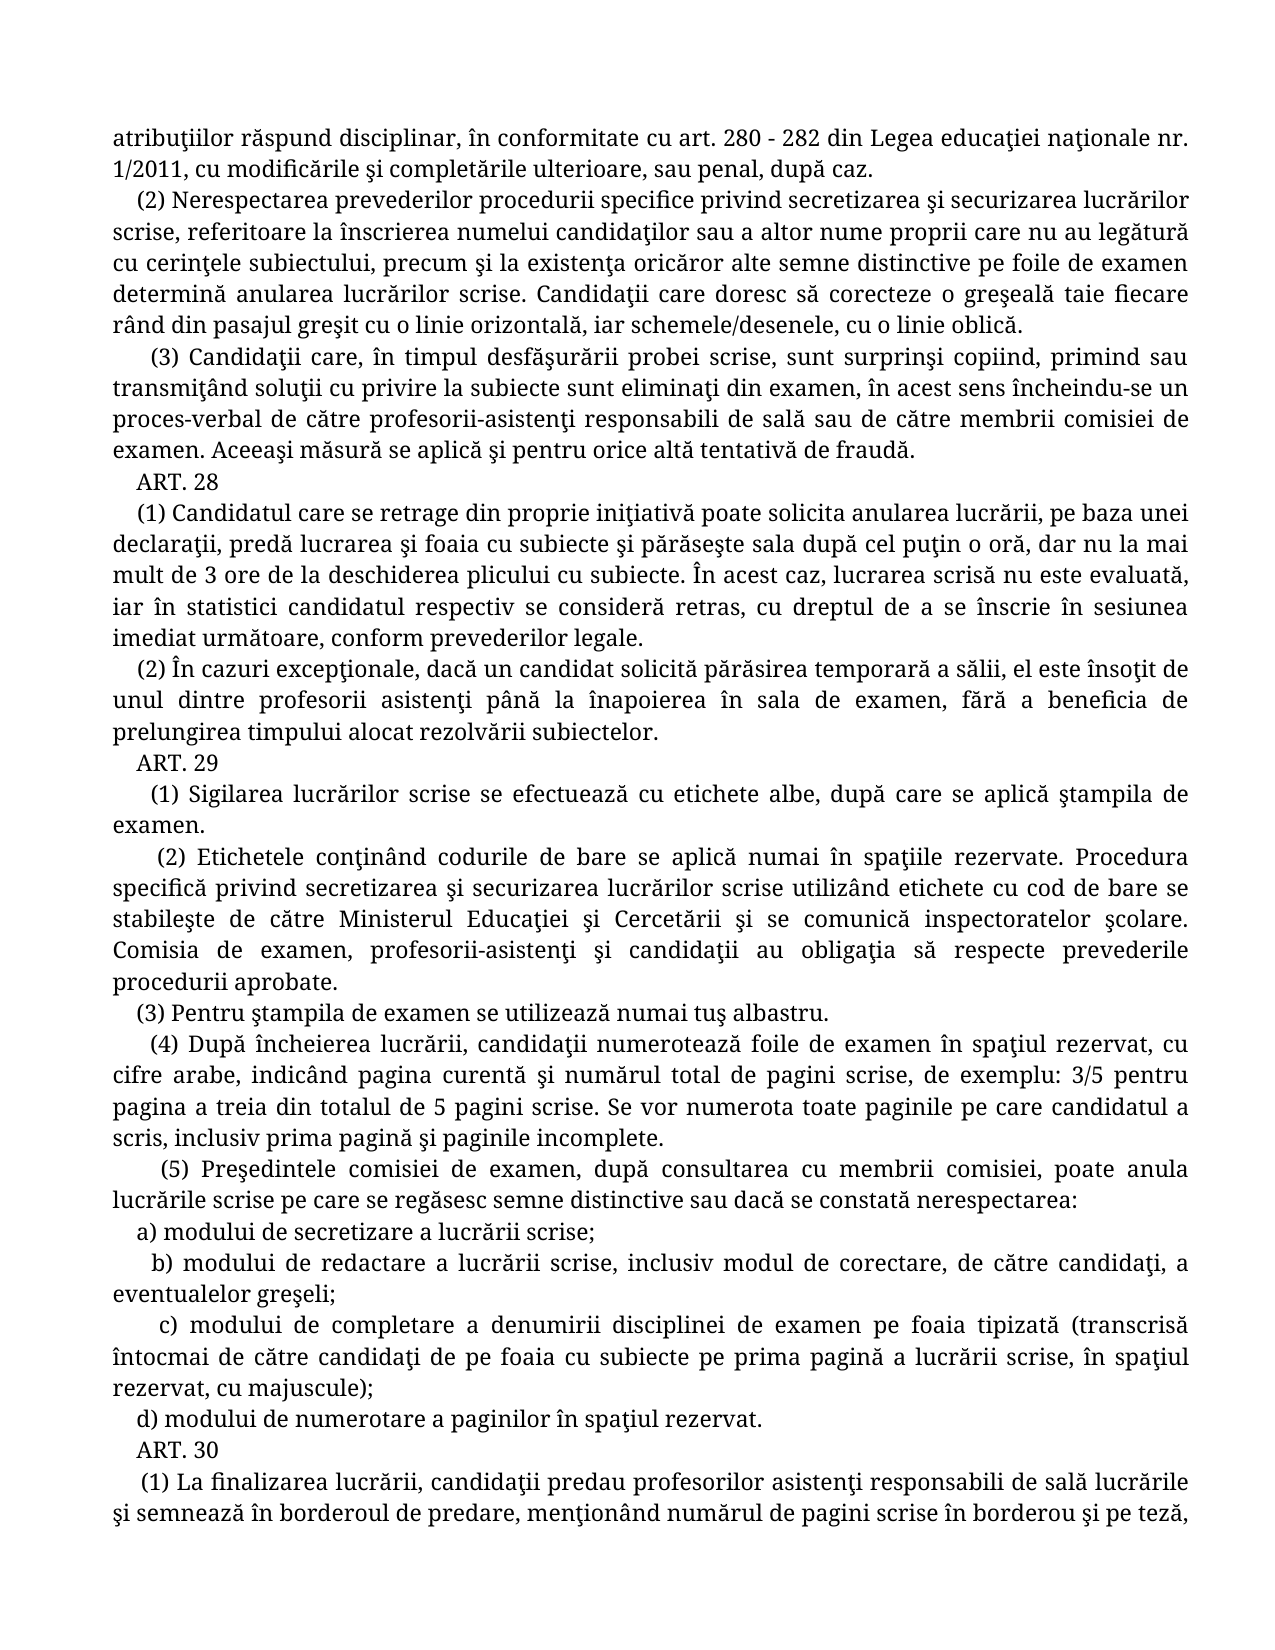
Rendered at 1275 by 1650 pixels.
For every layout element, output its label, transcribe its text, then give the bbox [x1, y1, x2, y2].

text (2) Nerespectarea prevederilor procedurii specifice privind secretizarea şi securizarea lucrărilor scrise, referitoare la înscrierea numelui candidaţilor sau a altor nume proprii care nu au legătură cu cerinţele subiectului, precum şi la existenţa oricăror alte semne distinctive pe foile de examen determină anularea lucrărilor scrise. Candidaţii care doresc să corecteze o greşeală taie fiecare rând din pasajul greşit cu o linie orizontală, iar schemele/desenele, cu o linie oblică. [112, 184, 1191, 341]
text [112, 122, 1191, 184]
text ART. 30 [112, 1434, 1191, 1466]
text (1) Candidatul care se retrage din proprie iniţiativă poate solicita anularea lucrării, pe baza unei declaraţii, predă lucrarea şi foaia cu subiecte şi părăseşte sala după cel puţin o oră, dar nu la mai mult de 3 ore de la deschiderea plicului cu subiecte. În acest caz, lucrarea scrisă nu este evaluată, iar în statistici candidatul respectiv se consideră retras, cu dreptul de a se înscrie în sesiunea imediat următoare, conform prevederilor legale. [112, 497, 1191, 653]
text a) modului de secretizare a lucrării scrise; [112, 1216, 1191, 1247]
text (2) Etichetele conţinând codurile de bare se aplică numai în spaţiile rezervate. Procedura specifică privind secretizarea şi securizarea lucrărilor scrise utilizând etichete cu cod de bare se stabileşte de către Ministerul Educaţiei şi Cercetării şi se comunică inspectoratelor şcolare. Comisia de examen, profesorii-asistenţi şi candidaţii au obligaţia să respecte prevederile procedurii aprobate. [112, 841, 1191, 997]
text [112, 1466, 1191, 1528]
text (4) După încheierea lucrării, candidaţii numerotează foile de examen în spaţiul rezervat, cu cifre arabe, indicând pagina curentă şi numărul total de pagini scrise, de exemplu: 3/5 pentru pagina a treia din totalul de 5 pagini scrise. Se vor numerota toate paginile pe care candidatul a scris, inclusiv prima pagină şi paginile incomplete. [112, 1028, 1191, 1153]
text (3) Pentru ştampila de examen se utilizează numai tuş albastru. [112, 997, 1191, 1028]
text d) modului de numerotare a paginilor în spaţiul rezervat. [112, 1403, 1191, 1434]
text (2) În cazuri excepţionale, dacă un candidat solicită părăsirea temporară a sălii, el este însoţit de unul dintre profesorii asistenţi până la înapoierea în sala de examen, fără a beneficia de prelungirea timpului alocat rezolvării subiectelor. [112, 653, 1191, 747]
text (5) Preşedintele comisiei de examen, după consultarea cu membrii comisiei, poate anula lucrările scrise pe care se regăsesc semne distinctive sau dacă se constată nerespectarea: [112, 1153, 1191, 1216]
text c) modului de completare a denumirii disciplinei de examen pe foaia tipizată (transcrisă întocmai de către candidaţi de pe foaia cu subiecte pe prima pagină a lucrării scrise, în spaţiul rezervat, cu majuscule); [112, 1309, 1191, 1403]
text b) modului de redactare a lucrării scrise, inclusiv modul de corectare, de către candidaţi, a eventualelor greşeli; [112, 1247, 1191, 1309]
text (3) Candidaţii care, în timpul desfăşurării probei scrise, sunt surprinşi copiind, primind sau transmiţând soluţii cu privire la subiecte sunt eliminaţi din examen, în acest sens încheindu-se un proces-verbal de către profesorii-asistenţi responsabili de sală sau de către membrii comisiei de examen. Aceeaşi măsură se aplică şi pentru orice altă tentativă de fraudă. [112, 341, 1191, 466]
text ART. 29 [112, 747, 1191, 778]
text (1) Sigilarea lucrărilor scrise se efectuează cu etichete albe, după care se aplică ştampila de examen. [112, 778, 1191, 841]
text ART. 28 [112, 466, 1191, 497]
